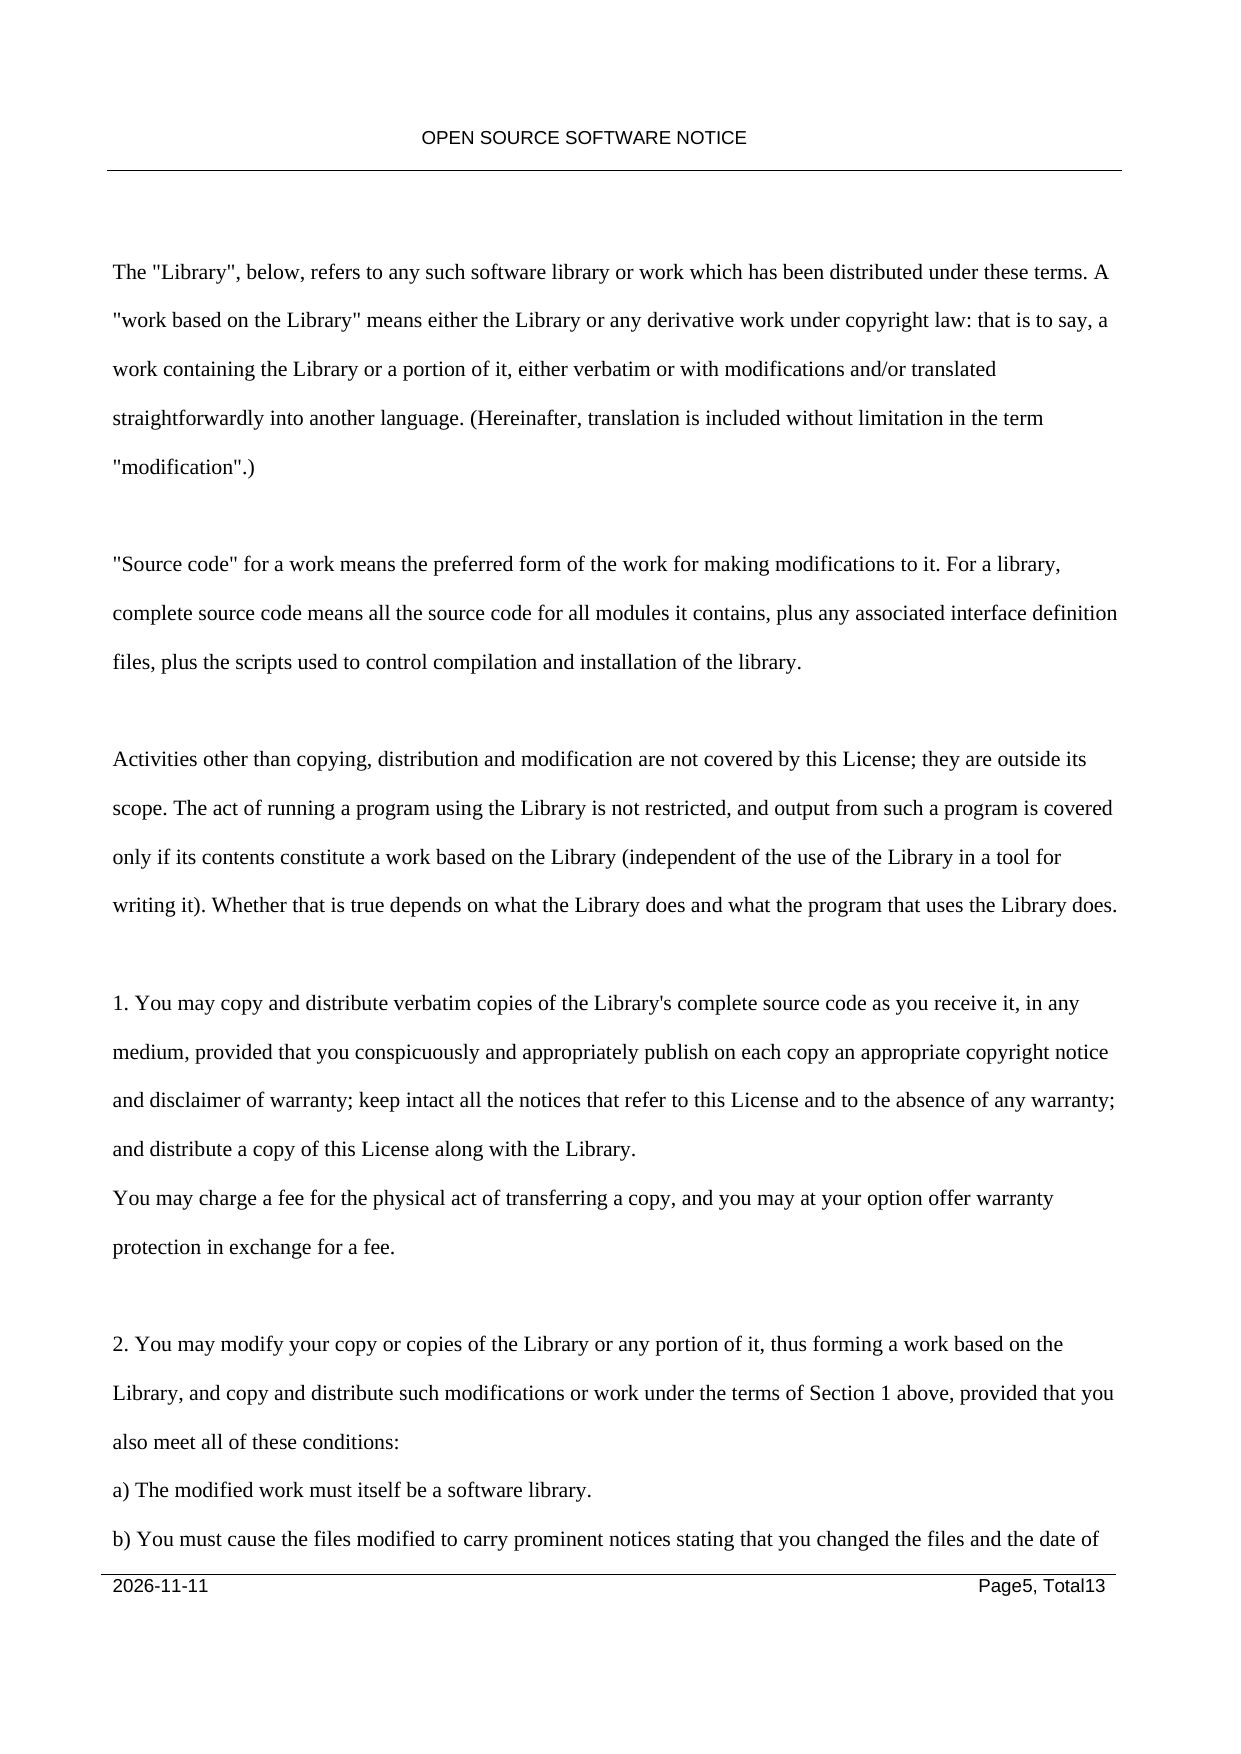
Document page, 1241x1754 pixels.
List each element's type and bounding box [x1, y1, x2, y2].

text [112, 206, 1128, 1555]
